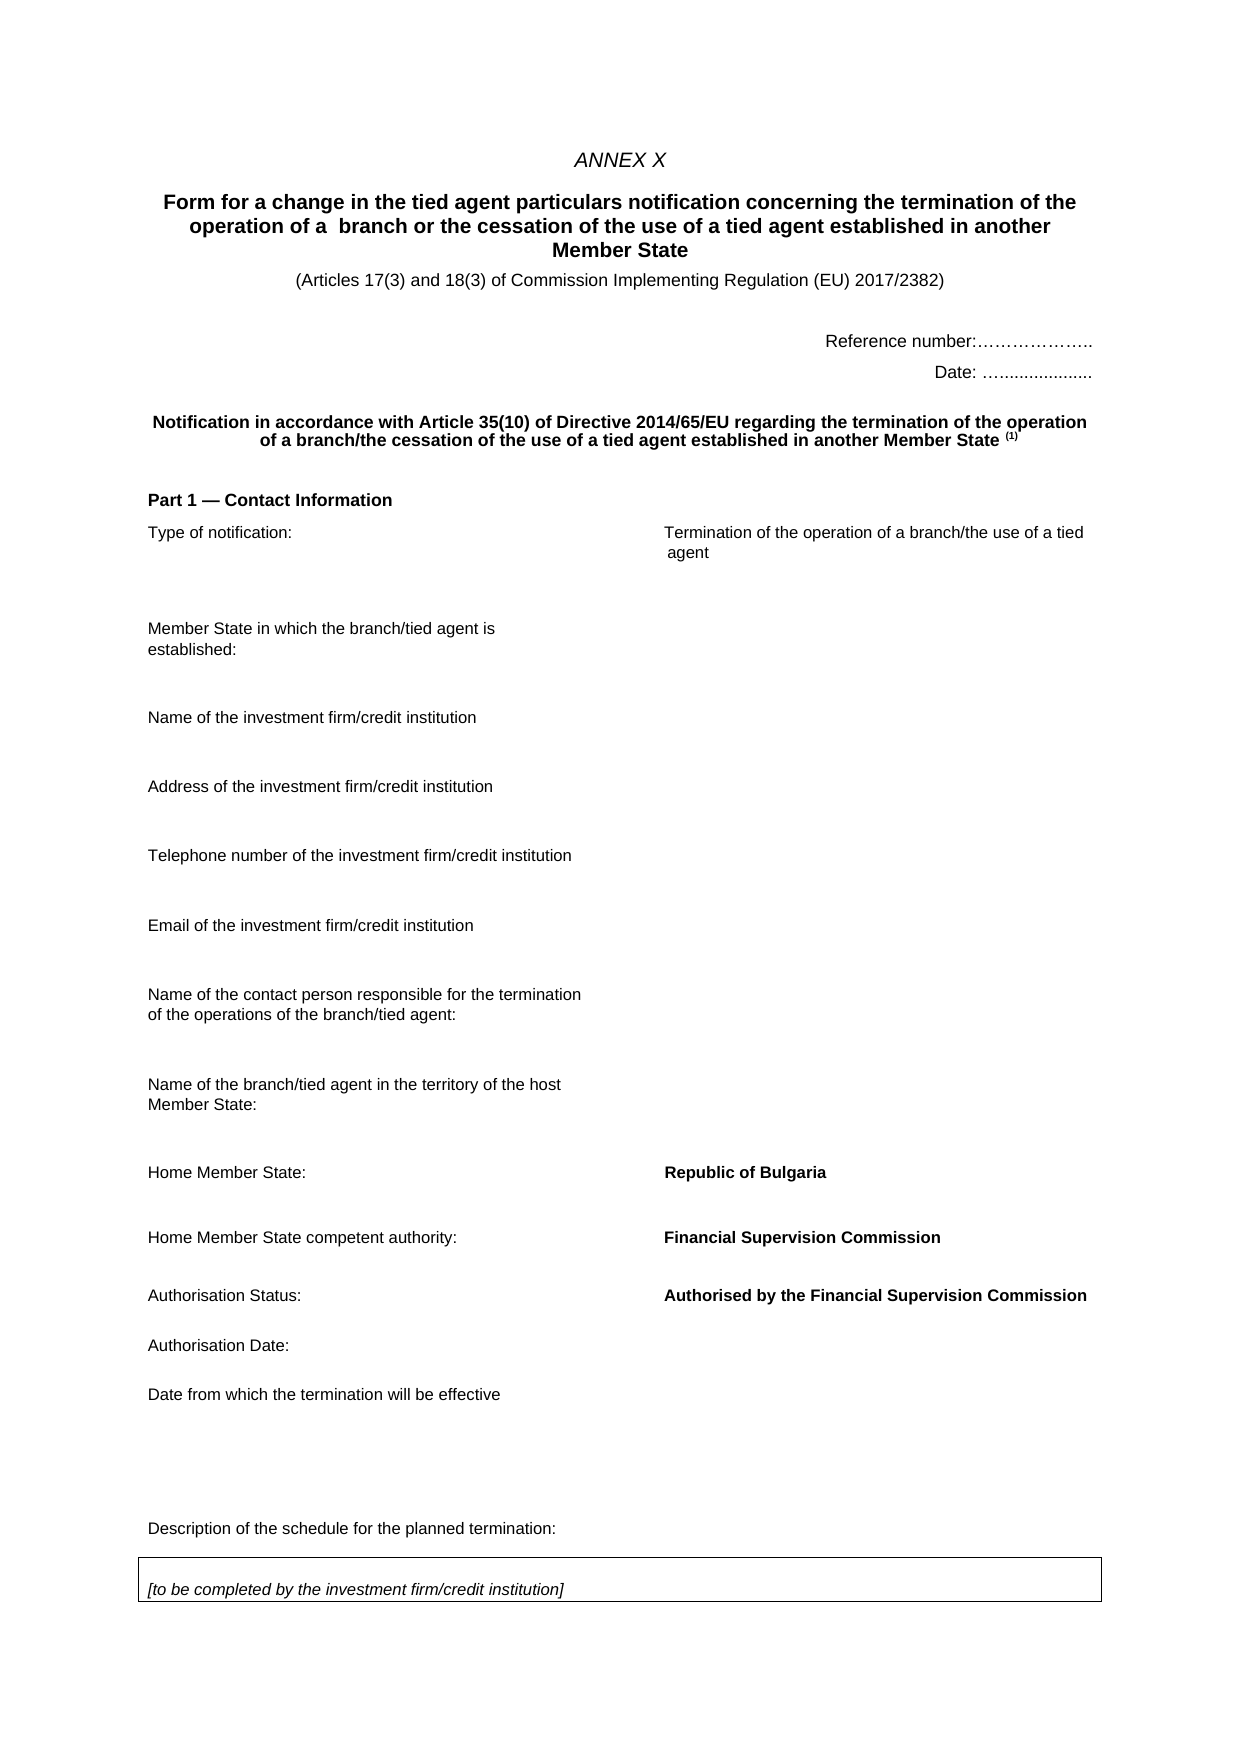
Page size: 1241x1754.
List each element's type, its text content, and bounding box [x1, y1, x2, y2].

text Address of the investment firm/credit institution [148, 777, 1093, 796]
text Reference number:……………….. [148, 323, 1093, 354]
text Telephone number of the investment firm/credit institution [148, 846, 1093, 865]
text Description of the schedule for the planned termination: [148, 1519, 1093, 1538]
text Type of notification: Termination of the operation of a branch/the use of a tied [148, 523, 1093, 542]
text Email of the investment firm/credit institution [148, 915, 1093, 934]
text Notification in accordance with Article 35(10) of Directive 2014/65/EU regarding the termination of the operation of a branch/the cessation of the use of a tied agent established in another Member State (1) [148, 414, 1093, 450]
text Date from which the termination will be effective [148, 1384, 1093, 1404]
text Name of the branch/tied agent in the territory of the host Member State: [148, 1075, 576, 1114]
text Authorisation Date: [148, 1336, 1093, 1355]
text (Articles 17(3) and 18(3) of Commission Implementing Regulation (EU) 2017/2382) [148, 261, 1093, 292]
text Authorisation Status: Authorised by the Financial Supervision Commission [148, 1285, 1093, 1304]
text Part 1 — Contact Information [148, 493, 1093, 510]
text Date: …................... [148, 354, 1093, 384]
text Home Member State competent authority: Financial Supervision Commission [148, 1228, 1093, 1247]
text agent [639, 543, 1093, 562]
text Form for a change in the tied agent particulars notification concerning the termination of the operation of a branch or the cessation of the use of a tied agent established in another Member State [148, 189, 1093, 261]
text Name of the contact person responsible for the termination of the operations of the branch/tied agent: [148, 984, 597, 1024]
text Name of the investment firm/credit institution [148, 708, 1093, 727]
text Member State in which the branch/tied agent is [148, 619, 1093, 638]
text ANNEX X [148, 148, 1093, 172]
text established: [148, 639, 1093, 659]
text Home Member State: Republic of Bulgaria [148, 1163, 1093, 1182]
text [to be completed by the investment firm/credit institution] [139, 1576, 1101, 1601]
